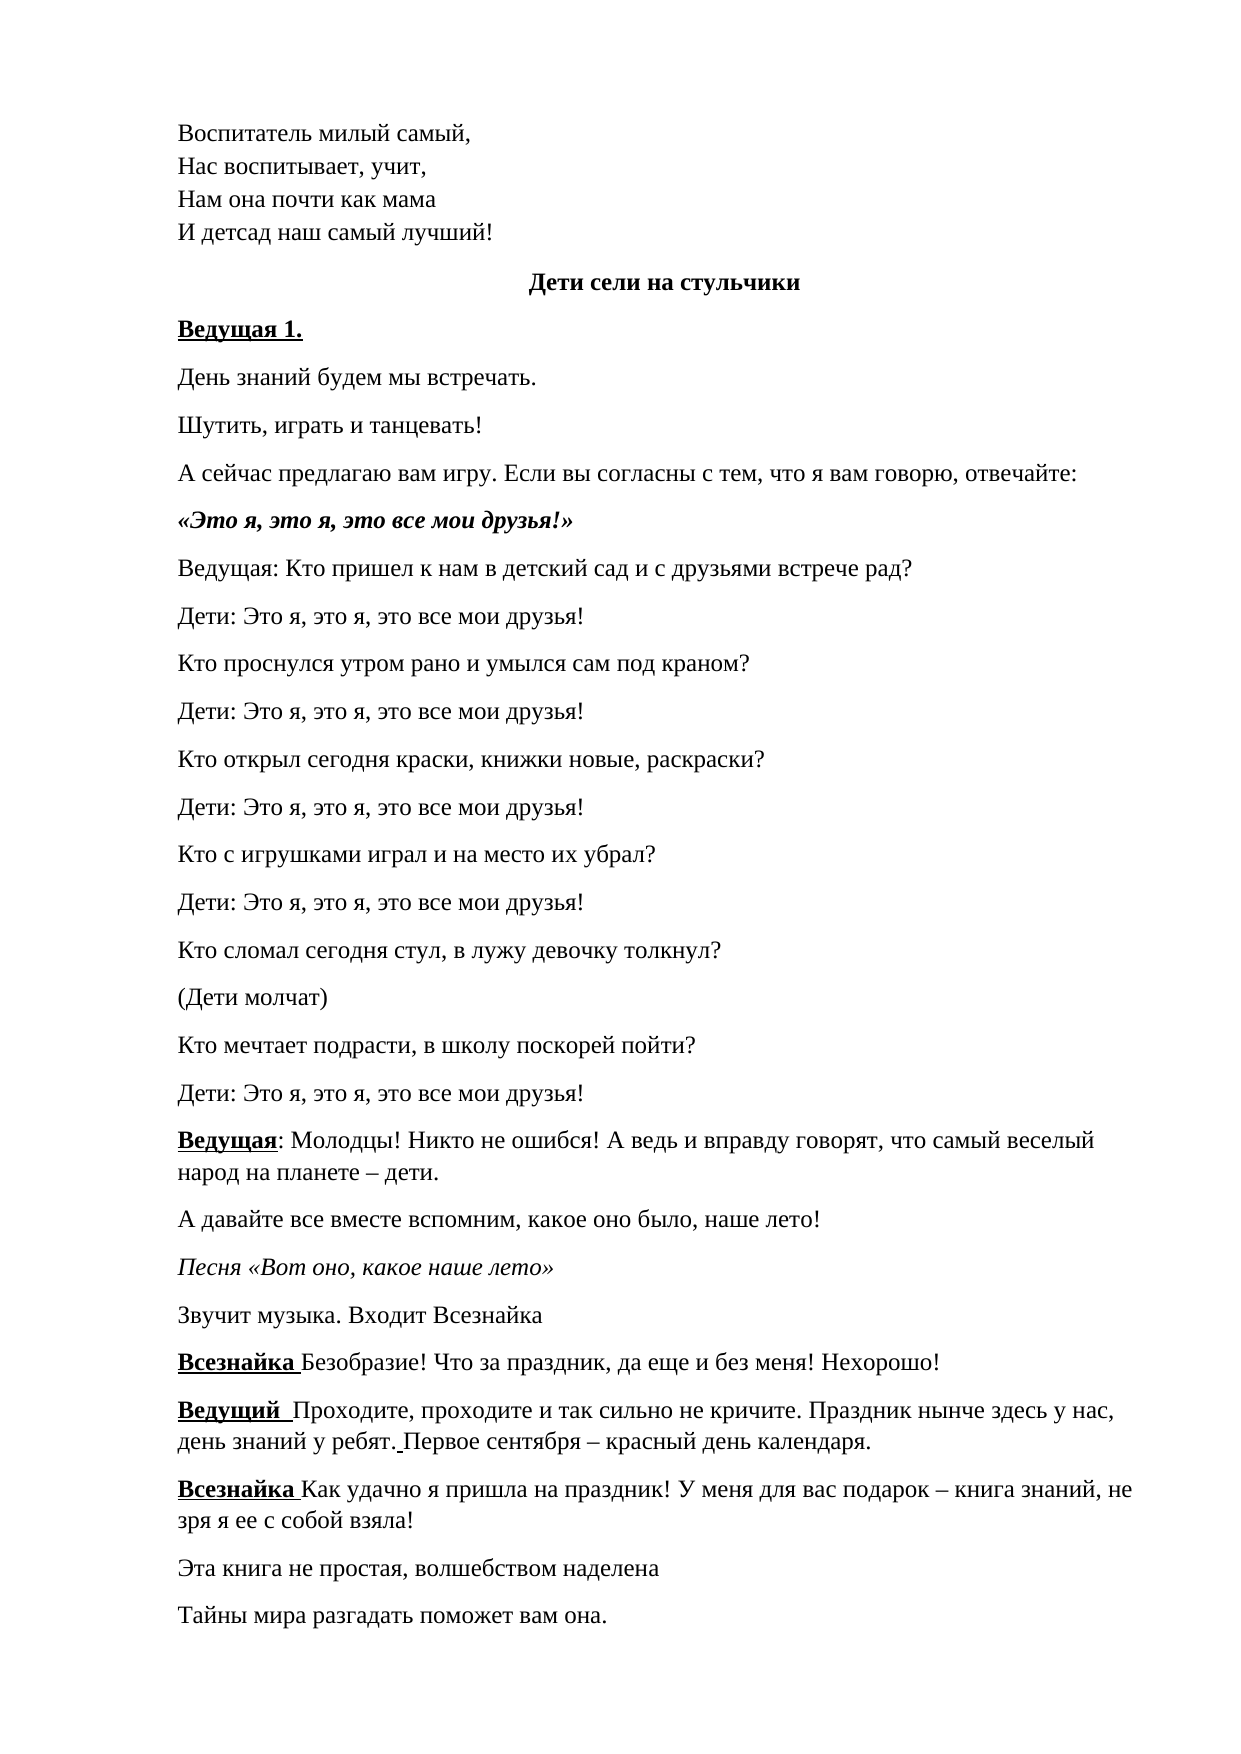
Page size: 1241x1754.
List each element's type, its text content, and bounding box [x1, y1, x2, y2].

text (Дети молчат) [177, 982, 1152, 1011]
text Кто открыл сегодня краски, книжки новые, раскраски? [177, 744, 1152, 773]
text Ведущая: Кто пришел к нам в детский сад и с друзьями встрече рад? [177, 553, 1152, 582]
text А сейчас предлагаю вам игру. Если вы согласны с тем, что я вам говорю, отвечайте: [177, 458, 1152, 486]
text Звучит музыка. Входит Всезнайка [177, 1300, 1152, 1328]
text День знаний будем мы встречать. [177, 362, 1152, 391]
text Песня «Вот оно, какое наше лето» [177, 1252, 1152, 1281]
text Ведущая: Молодцы! Никто не ошибся! А ведь и вправду говорят, что самый веселый народ на планете – дети. [177, 1126, 1152, 1185]
text Всезнайка Безобразие! Что за праздник, да еще и без меня! Нехорошо! [177, 1347, 1152, 1376]
text Кто сломал сегодня стул, в лужу девочку толкнул? [177, 935, 1152, 963]
text Дети: Это я, это я, это все мои друзья! [177, 1078, 1152, 1107]
text Эта книга не простая, волшебством наделена [177, 1553, 1152, 1581]
text Дети сели на стульчики [177, 267, 1152, 296]
text Всезнайка Как удачно я пришла на праздник! У меня для вас подарок – книга знаний, не зря я ее с собой взяла! [177, 1474, 1152, 1534]
text Воспитатель милый самый, Нас воспитывает, учит, Нам она почти как мама И детсад наш самый лучший! [177, 118, 1152, 246]
text Кто мечтает подрасти, в школу поскорей пойти? [177, 1030, 1152, 1059]
text Кто с игрушками играл и на место их убрал? [177, 839, 1152, 868]
text Дети: Это я, это я, это все мои друзья! [177, 792, 1152, 820]
text Дети: Это я, это я, это все мои друзья! [177, 887, 1152, 916]
text «Это я, это я, это все мои друзья!» [177, 505, 1152, 534]
text А давайте все вместе вспомним, какое оно было, наше лето! [177, 1204, 1152, 1233]
text Ведущая 1. [177, 314, 1152, 343]
text Дети: Это я, это я, это все мои друзья! [177, 696, 1152, 725]
text Ведущий Проходите, проходите и так сильно не кричите. Праздник нынче здесь у нас, день знаний у ребят. Первое сентября – красный день календаря. [177, 1395, 1152, 1455]
text Кто проснулся утром рано и умылся сам под краном? [177, 648, 1152, 677]
text Шутить, играть и танцевать! [177, 410, 1152, 439]
text Дети: Это я, это я, это все мои друзья! [177, 601, 1152, 629]
text Тайны мира разгадать поможет вам она. [177, 1600, 1152, 1629]
